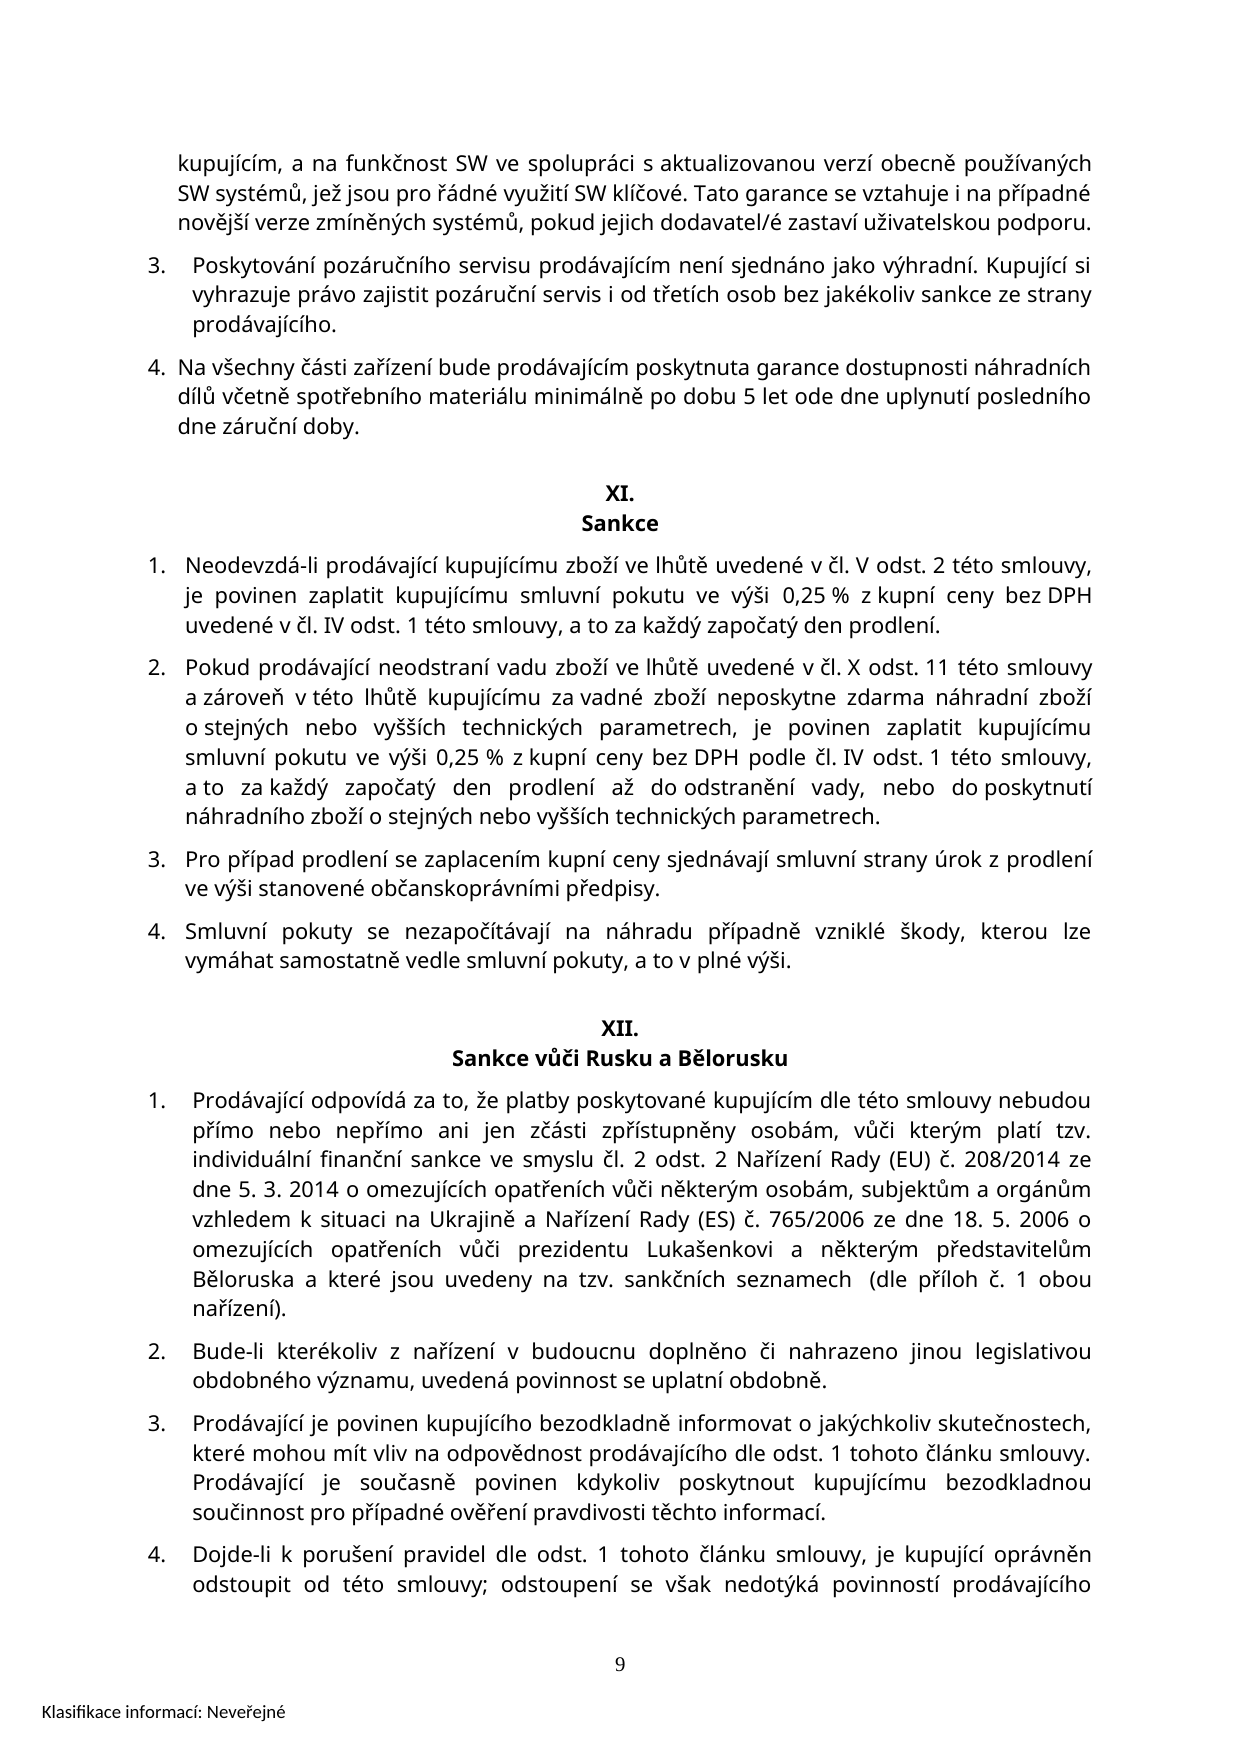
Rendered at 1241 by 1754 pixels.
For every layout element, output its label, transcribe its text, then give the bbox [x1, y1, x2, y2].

list Poskytování pozáručního servisu prodávajícím není sjednáno jako výhradní. Kupující si vyhrazuje právo zajistit pozáruční servis i od třetích osob bez jakékoliv sankce ze strany prodávajícího. [148, 249, 1092, 339]
text XII. Sankce vůči Rusku a Bělorusku [148, 1013, 1092, 1072]
list Smluvní pokuty se nezapočítávají na náhradu případně vzniklé škody, kterou lze vymáhat samostatně vedle smluvní pokuty, a to v plné výši. [148, 916, 1092, 975]
list Na všechny části zařízení bude prodávajícím poskytnuta garance dostupnosti náhradních dílů včetně spotřebního materiálu minimálně po dobu 5 let ode dne uplynutí posledního dne záruční doby. [148, 351, 1092, 441]
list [148, 148, 1092, 237]
list Prodávající je povinen kupujícího bezodkladně informovat o jakýchkoliv skutečnostech, které mohou mít vliv na odpovědnost prodávajícího dle odst. 1 tohoto článku smlouvy. Prodávající je současně povinen kdykoliv poskytnout kupujícímu bezodkladnou součinnost pro případné ověření pravdivosti těchto informací. [148, 1408, 1092, 1527]
list Bude-li kterékoliv z nařízení v budoucnu doplněno či nahrazeno jinou legislativou obdobného významu, uvedená povinnost se uplatní obdobně. [148, 1336, 1092, 1395]
list Prodávající odpovídá za to, že platby poskytované kupujícím dle této smlouvy nebudou přímo nebo nepřímo ani jen zčásti zpřístupněny osobám, vůči kterým platí tzv. individuální finanční sankce ve smyslu čl. 2 odst. 2 Nařízení Rady (EU) č. 208/2014 ze dne 5. 3. 2014 o omezujících opatřeních vůči některým osobám, subjektům a orgánům vzhledem k situaci na Ukrajině a Nařízení Rady (ES) č. 765/2006 ze dne 18. 5. 2006 o omezujících opatřeních vůči prezidentu Lukašenkovi a některým představitelům Běloruska a které jsou uvedeny na tzv. sankčních seznamech (dle příloh č. 1 obou nařízení). [148, 1085, 1092, 1323]
list Pokud prodávající neodstraní vadu zboží ve lhůtě uvedené v čl. X odst. 11 této smlouvy a zároveň v této lhůtě kupujícímu za vadné zboží neposkytne zdarma náhradní zboží o stejných nebo vyšších technických parametrech, je povinen zaplatit kupujícímu smluvní pokutu ve výši 0,25 % z kupní ceny bez DPH podle čl. IV odst. 1 této smlouvy, a to za každý započatý den prodlení až do odstranění vady, nebo do poskytnutí náhradního zboží o stejných nebo vyšších technických parametrech. [148, 652, 1092, 831]
text XI. Sankce [148, 478, 1092, 538]
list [148, 1539, 1092, 1599]
list Pro případ prodlení se zaplacením kupní ceny sjednávají smluvní strany úrok z prodlení ve výši stanovené občanskoprávními předpisy. [148, 843, 1092, 903]
list Neodevzdá-li prodávající kupujícímu zboží ve lhůtě uvedené v čl. V odst. 2 této smlouvy, je povinen zaplatit kupujícímu smluvní pokutu ve výši 0,25 % z kupní ceny bez DPH uvedené v čl. IV odst. 1 této smlouvy, a to za každý započatý den prodlení. [148, 550, 1092, 640]
